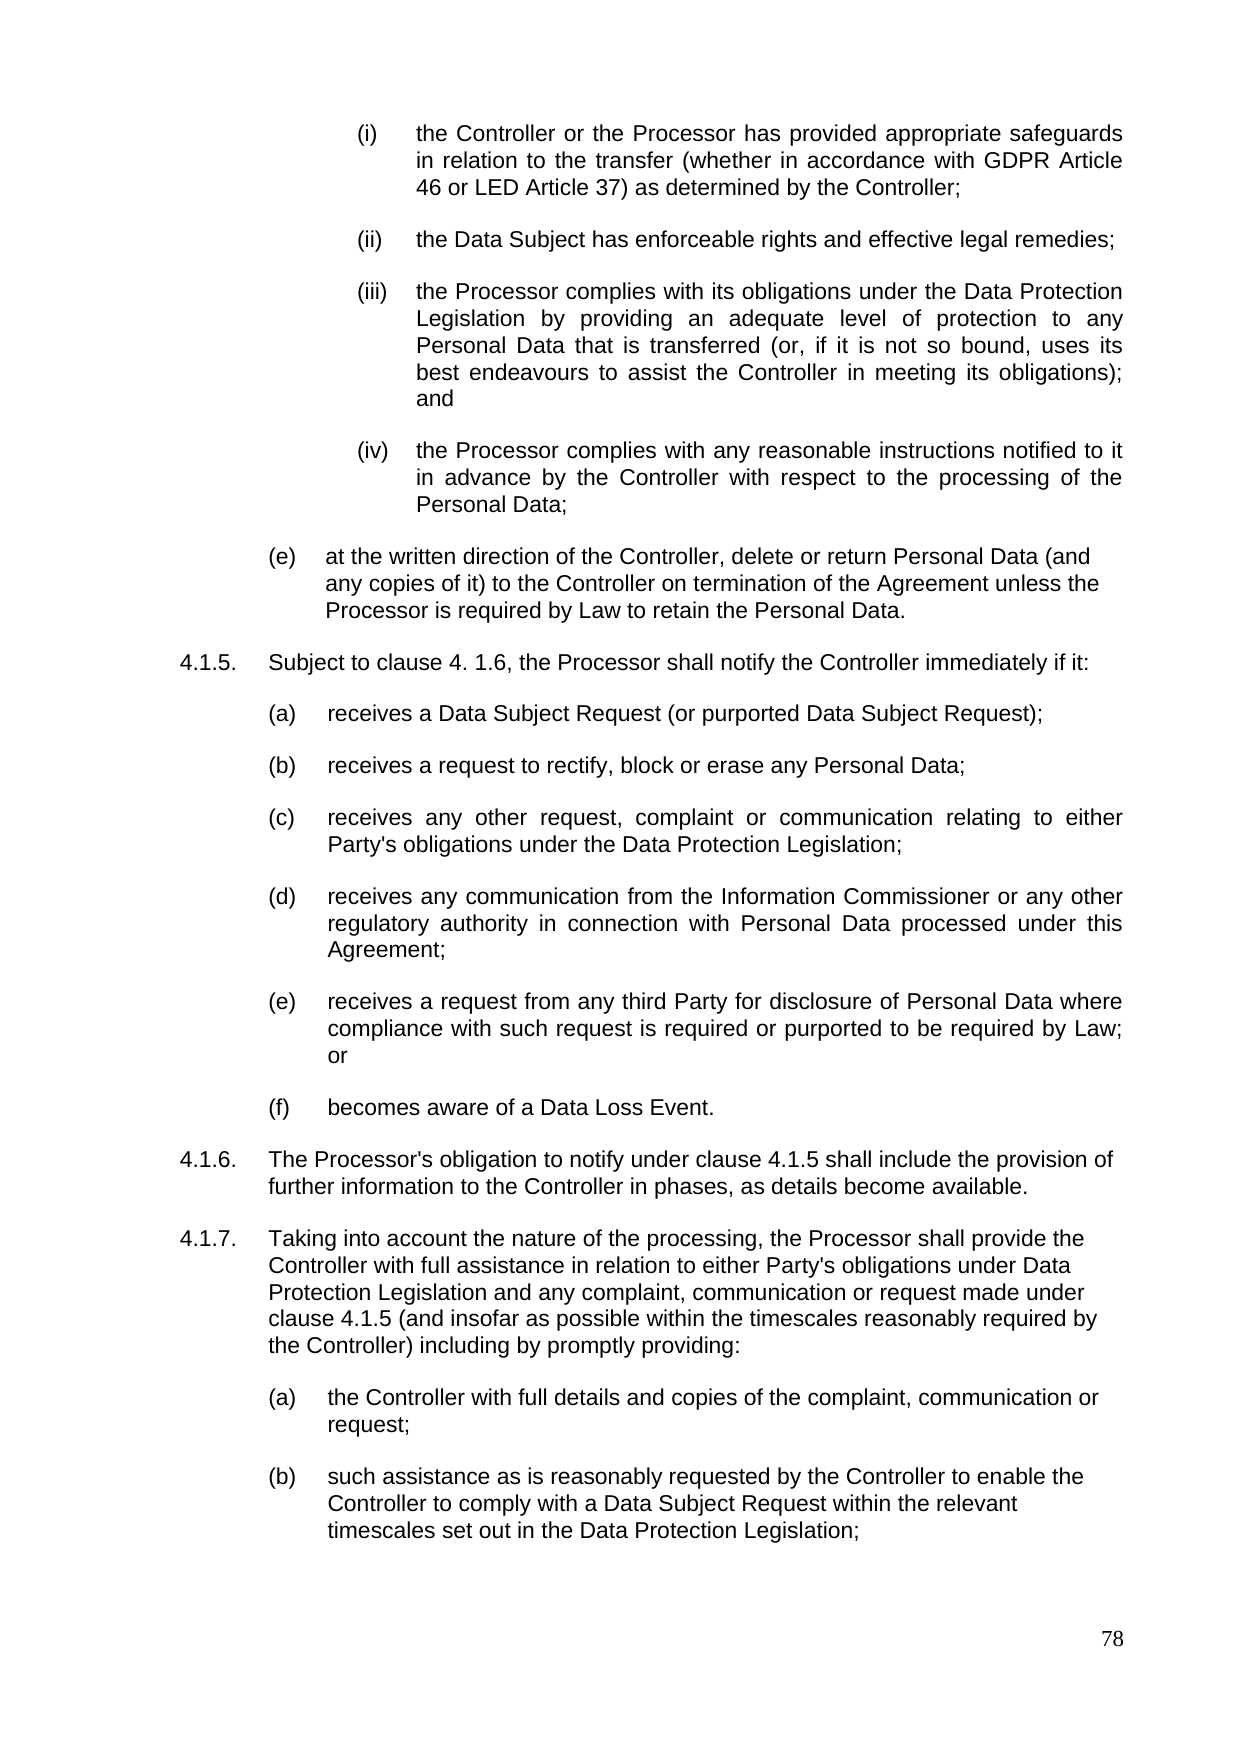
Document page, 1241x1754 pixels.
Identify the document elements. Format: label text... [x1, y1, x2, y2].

text (f) becomes aware of a Data Loss Event. [268, 1094, 1123, 1120]
text (iii) the Processor complies with its obligations under the Data Protection Legislation by providing an adequate level of protection to any Personal Data that is transferred (or, if it is not so bound, uses its best endeavours to assist the Controller in meeting its obligations); and [357, 278, 1123, 412]
list Taking into account the nature of the processing, the Processor shall provide the Controller with full assistance in relation to either Party's obligations under Data Protection Legislation and any complaint, communication or request made under clause 4.1.5 (and insofar as possible within the timescales reasonably required by the Controller) including by promptly providing: [179, 1225, 1123, 1359]
text (b) such assistance as is reasonably requested by the Controller to enable the Controller to comply with a Data Subject Request within the relevant timescales set out in the Data Protection Legislation; [268, 1463, 1123, 1543]
text (iv) the Processor complies with any reasonable instructions notified to it in advance by the Controller with respect to the processing of the Personal Data; [357, 437, 1123, 517]
text (a) receives a Data Subject Request (or purported Data Subject Request); [268, 700, 1123, 726]
text (c) receives any other request, complaint or communication relating to either Party's obligations under the Data Protection Legislation; [268, 804, 1123, 857]
list The Processor's obligation to notify under clause 4.1.5 shall include the provision of further information to the Controller in phases, as details become available. [179, 1146, 1123, 1199]
list at the written direction of the Controller, delete or return Personal Data (and any copies of it) to the Controller on termination of the Agreement unless the Processor is required by Law to retain the Personal Data. [268, 543, 1123, 623]
text (e) receives a request from any third Party for disclosure of Personal Data where compliance with such request is required or purported to be required by Law; or [268, 988, 1123, 1068]
text (b) receives a request to rectify, block or erase any Personal Data; [268, 752, 1123, 778]
text (d) receives any communication from the Information Commissioner or any other regulatory authority in connection with Personal Data processed under this Agreement; [268, 883, 1123, 963]
text (a) the Controller with full details and copies of the complaint, communication or request; [268, 1384, 1123, 1438]
list Subject to clause 4. 1.6, the Processor shall notify the Controller immediately if it: [179, 648, 1123, 675]
text (i) the Controller or the Processor has provided appropriate safeguards in relation to the transfer (whether in accordance with GDPR Article 46 or LED Article 37) as determined by the Controller; [357, 120, 1123, 200]
text (ii) the Data Subject has enforceable rights and effective legal remedies; [357, 226, 1123, 252]
